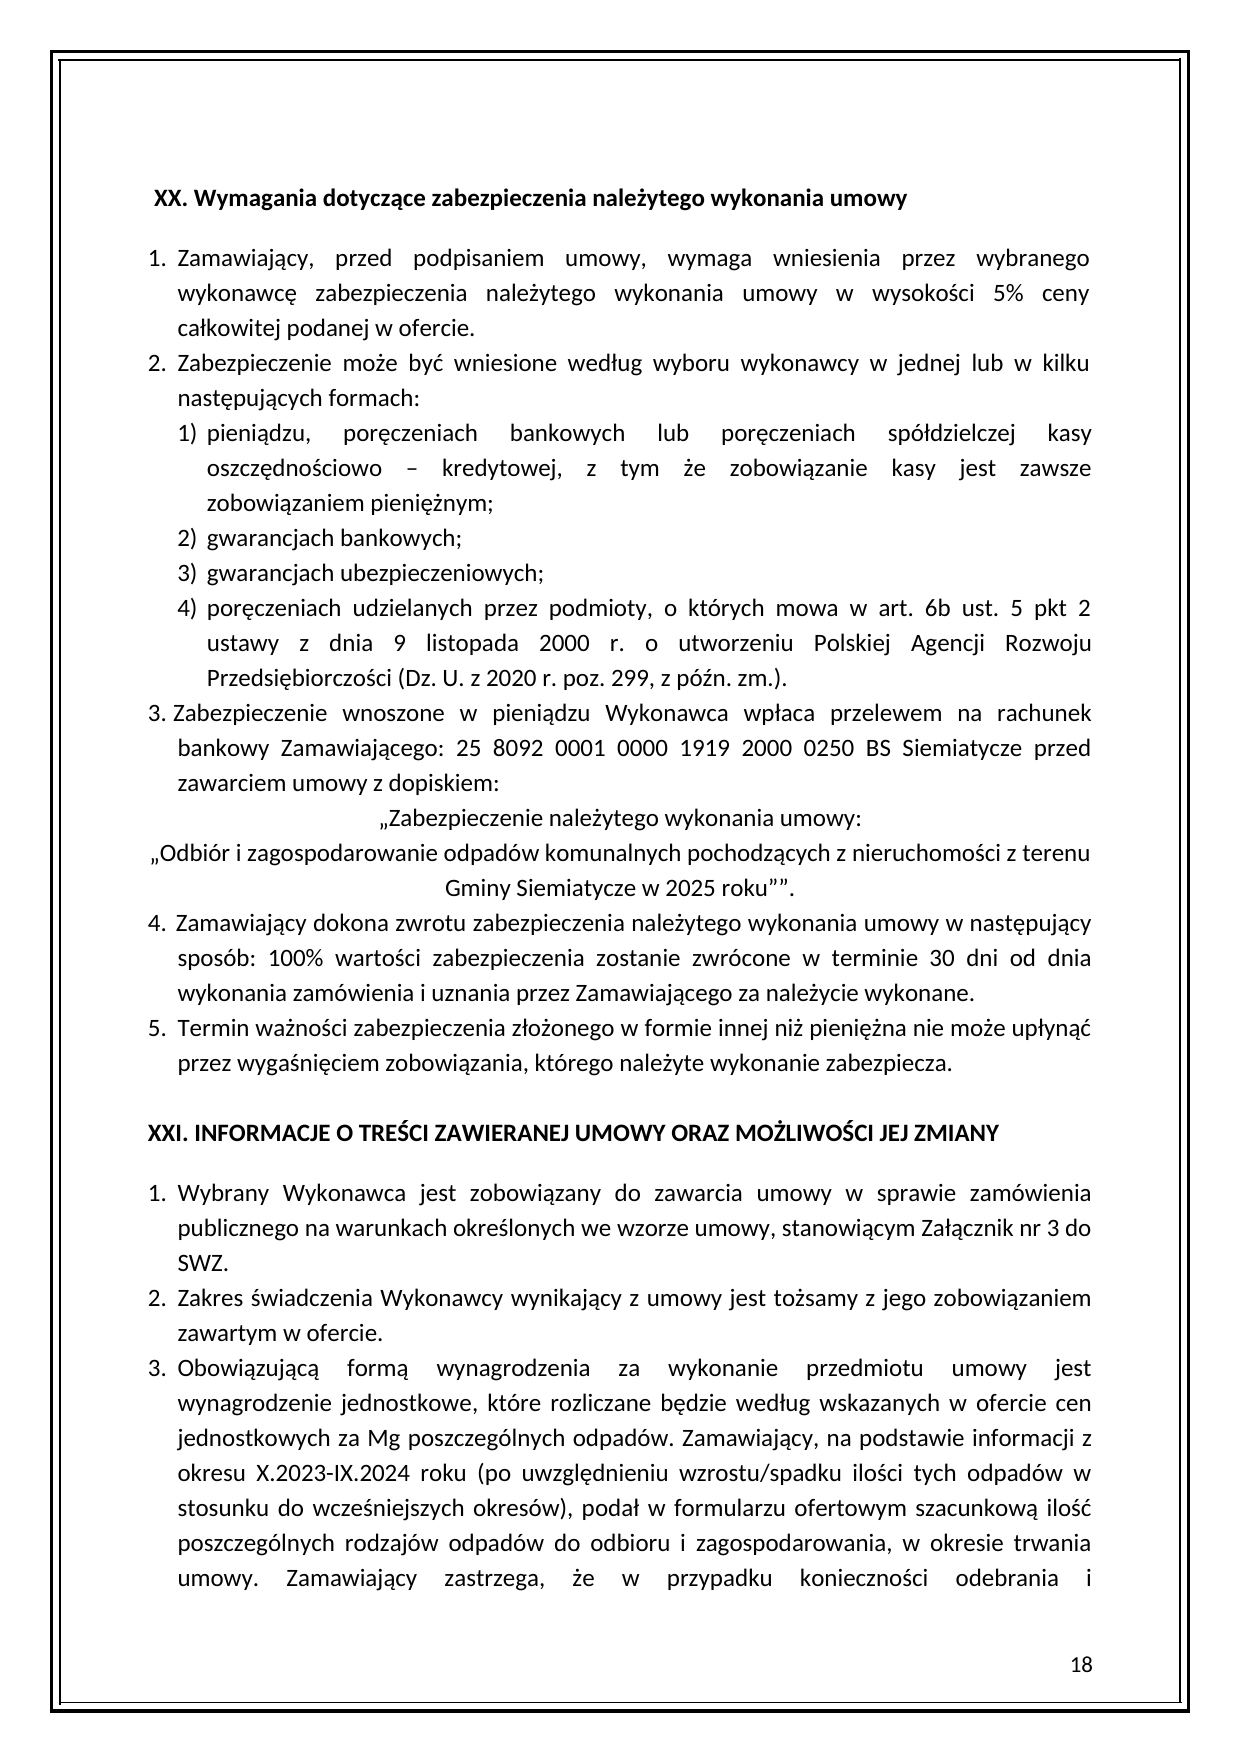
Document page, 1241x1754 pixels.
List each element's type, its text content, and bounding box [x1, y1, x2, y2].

list pieniądzu, poręczeniach bankowych lub poręczeniach spółdzielczej kasy oszczędnościowo – kredytowej, z tym że zobowiązanie kasy jest zawsze zobowiązaniem pieniężnym; [177, 418, 1093, 518]
list gwarancjach bankowych; [177, 523, 1093, 553]
text „Zabezpieczenie należytego wykonania umowy: „Odbiór i zagospodarowanie odpadów komunalnych pochodzących z nieruchomości z terenu Gminy Siemiatycze w 2025 roku””. [148, 803, 1093, 903]
list Zakres świadczenia Wykonawcy wynikający z umowy jest tożsamy z jego zobowiązaniem zawartym w ofercie. [148, 1283, 1093, 1348]
list Zamawiający, przed podpisaniem umowy, wymaga wniesienia przez wybranego wykonawcę zabezpieczenia należytego wykonania umowy w wysokości 5% ceny całkowitej podanej w ofercie. [148, 243, 1091, 343]
list poręczeniach udzielanych przez podmioty, o których mowa w art. 6b ust. 5 pkt 2 ustawy z dnia 9 listopada 2000 r. o utworzeniu Polskiej Agencji Rozwoju Przedsiębiorczości (Dz. U. z 2020 r. poz. 299, z późn. zm.). [177, 593, 1093, 693]
list Zamawiający dokona zwrotu zabezpieczenia należytego wykonania umowy w następujący sposób: 100% wartości zabezpieczenia zostanie zwrócone w terminie 30 dni od dnia wykonania zamówienia i uznania przez Zamawiającego za należycie wykonane. [148, 908, 1093, 1008]
text XXI. INFORMACJE O TREŚCI ZAWIERANEJ UMOWY ORAZ MOŻLIWOŚCI JEJ ZMIANY [148, 1118, 1093, 1148]
text XX. Wymagania dotyczące zabezpieczenia należytego wykonania umowy [148, 183, 1093, 213]
list Termin ważności zabezpieczenia złożonego w formie innej niż pieniężna nie może upłynąć przez wygaśnięciem zobowiązania, którego należyte wykonanie zabezpiecza. [148, 1013, 1093, 1078]
list Zabezpieczenie wnoszone w pieniądzu Wykonawca wpłaca przelewem na rachunek bankowy Zamawiającego: 25 8092 0001 0000 1919 2000 0250 BS Siemiatycze przed zawarciem umowy z dopiskiem: [148, 698, 1093, 798]
list Wybrany Wykonawca jest zobowiązany do zawarcia umowy w sprawie zamówienia publicznego na warunkach określonych we wzorze umowy, stanowiącym Załącznik nr 3 do SWZ. [148, 1178, 1093, 1278]
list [148, 1353, 1093, 1593]
list Zabezpieczenie może być wniesione według wyboru wykonawcy w jednej lub w kilku następujących formach: [148, 348, 1091, 413]
list gwarancjach ubezpieczeniowych; [177, 558, 1093, 588]
